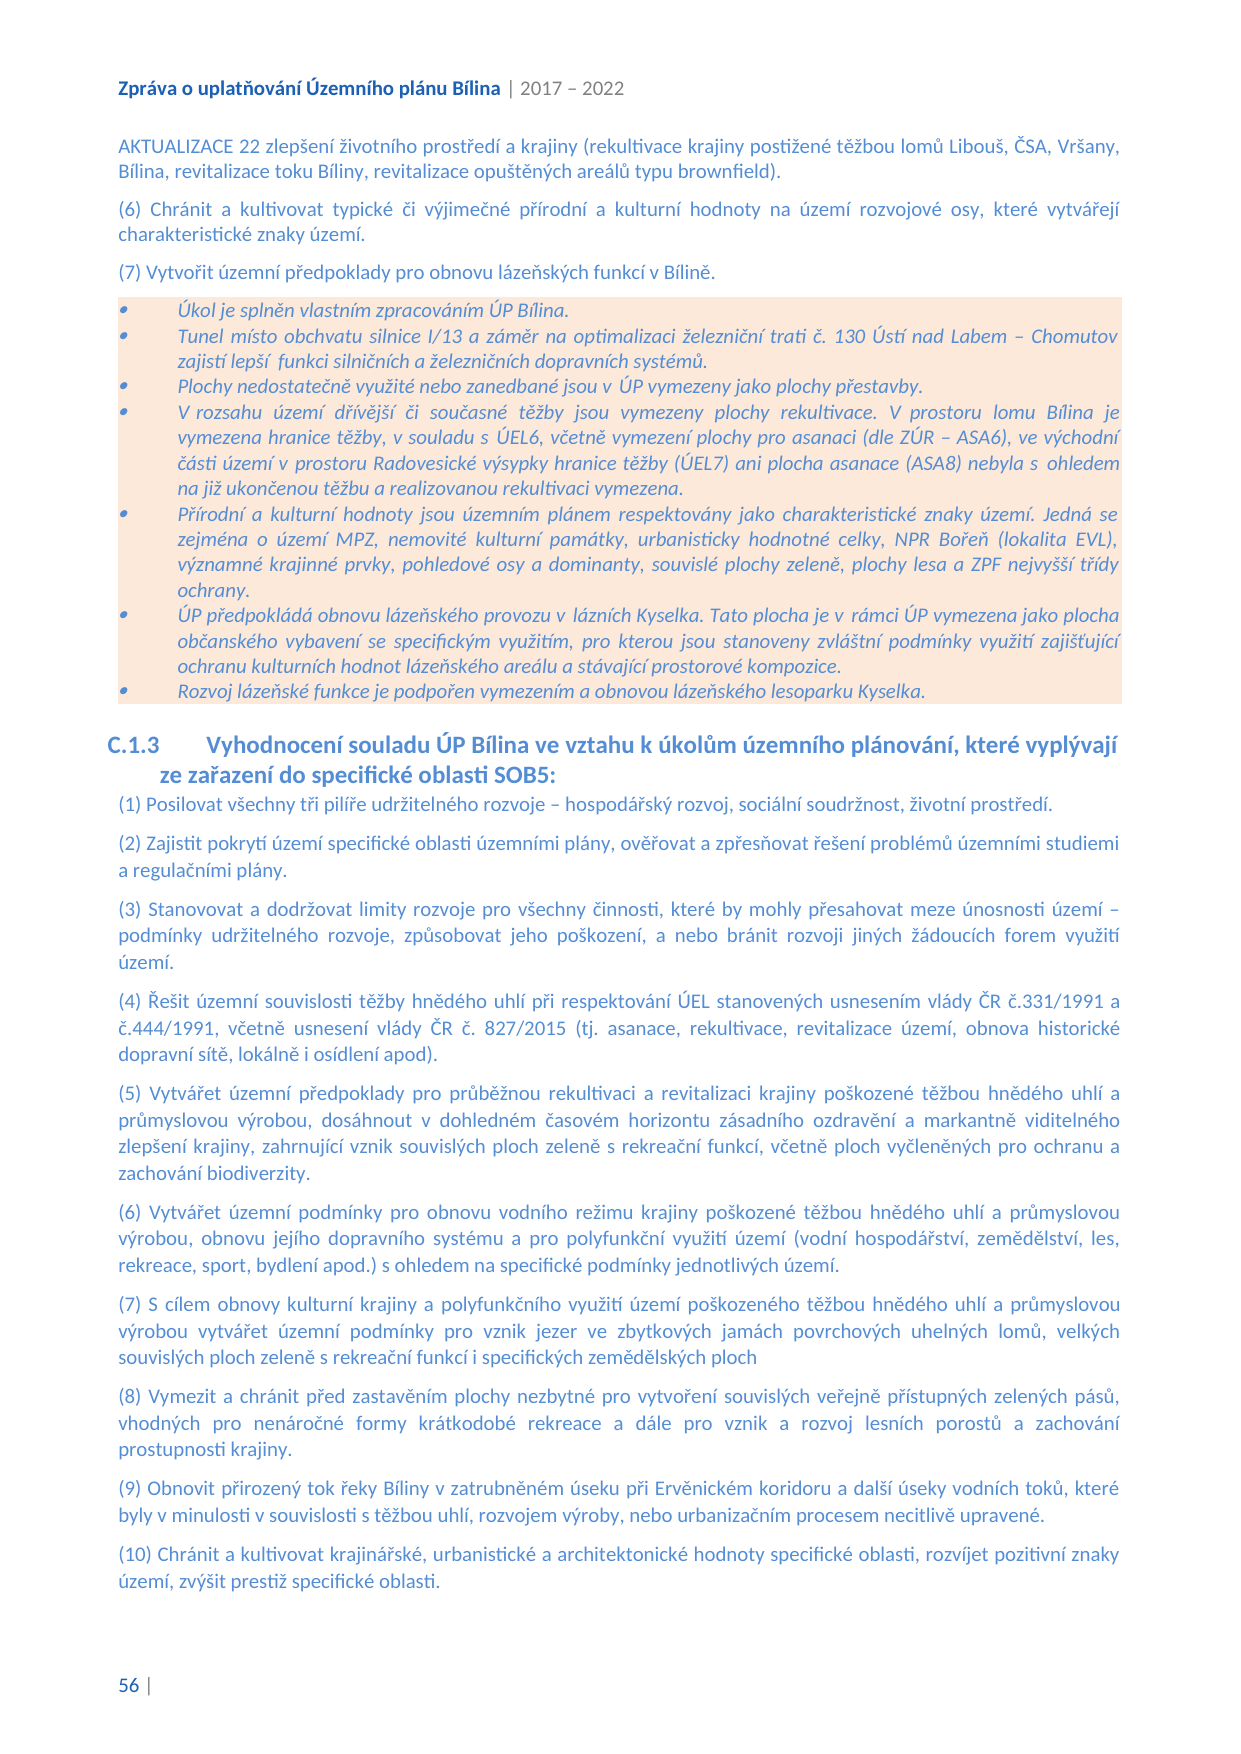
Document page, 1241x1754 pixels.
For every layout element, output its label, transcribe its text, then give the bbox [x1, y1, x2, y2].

text (1) Posilovat všechny tři pilíře udržitelného rozvoje – hospodářský rozvoj, sociální soudržnost, životní prostředí. [118, 790, 1122, 817]
text (5) Vytvářet územní předpoklady pro průběžnou rekultivaci a revitalizaci krajiny poškozené těžbou hnědého uhlí a průmyslovou výrobou, dosáhnout v dohledném časovém horizontu zásadního ozdravění a markantně viditelného zlepšení krajiny, zahrnující vznik souvislých ploch zeleně s rekreační funkcí, včetně ploch vyčleněných pro ochranu a zachování biodiverzity. [118, 1079, 1122, 1186]
text (8) Vymezit a chránit před zastavěním plochy nezbytné pro vytvoření souvislých veřejně přístupných zelených pásů, vhodných pro nenáročné formy krátkodobé rekreace a dále pro vznik a rozvoj lesních porostů a zachování prostupnosti krajiny. [118, 1382, 1122, 1462]
subtitle Vyhodnocení souladu ÚP Bílina ve vztahu k úkolům územního plánování, které vyplývají ze zařazení do specifické oblasti SOB5: [159, 729, 1122, 790]
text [118, 133, 1122, 184]
text (10) Chránit a kultivovat krajinářské, urbanistické a architektonické hodnoty specifické oblasti, rozvíjet pozitivní znaky území, zvýšit prestiž specifické oblasti. [118, 1540, 1122, 1593]
list Plochy nedostatečně využité nebo zanedbané jsou v ÚP vymezeny jako plochy přestavby. [118, 374, 1122, 399]
text (4) Řešit územní souvislosti těžby hnědého uhlí při respektování ÚEL stanovených usnesením vlády ČR č.331/1991 a č.444/1991, včetně usnesení vlády ČR č. 827/2015 (tj. asanace, rekultivace, revitalizace území, obnova historické dopravní sítě, lokálně i osídlení apod). [118, 987, 1122, 1067]
list ÚP předpokládá obnovu lázeňského provozu v lázních Kyselka. Tato plocha je v rámci ÚP vymezena jako plocha občanského vybavení se specifickým využitím, pro kterou jsou stanoveny zvláštní podmínky využití zajišťující ochranu kulturních hodnot lázeňského areálu a stávající prostorové kompozice. [118, 602, 1122, 679]
text (9) Obnovit přirozený tok řeky Bíliny v zatrubněném úseku při Ervěnickém koridoru a další úseky vodních toků, které byly v minulosti v souvislosti s těžbou uhlí, rozvojem výroby, nebo urbanizačním procesem necitlivě upravené. [118, 1474, 1122, 1528]
list Přírodní a kulturní hodnoty jsou územním plánem respektovány jako charakteristické znaky území. Jedná se zejména o území MPZ, nemovité kulturní památky, urbanisticky hodnotné celky, NPR Bořeň (lokalita EVL), významné krajinné prvky, pohledové osy a dominanty, souvislé plochy zeleně, plochy lesa a ZPF nejvyšší třídy ochrany. [118, 501, 1122, 602]
text (2) Zajistit pokrytí území specifické oblasti územními plány, ověřovat a zpřesňovat řešení problémů územními studiemi a regulačními plány. [118, 829, 1122, 882]
text (6) Vytvářet územní podmínky pro obnovu vodního režimu krajiny poškozené těžbou hnědého uhlí a průmyslovou výrobou, obnovu jejího dopravního systému a pro polyfunkční využití území (vodní hospodářství, zemědělství, les, rekreace, sport, bydlení apod.) s ohledem na specifické podmínky jednotlivých území. [118, 1198, 1122, 1278]
text (7) Vytvořit územní předpoklady pro obnovu lázeňských funkcí v Bílině. [118, 259, 1122, 285]
list V rozsahu území dřívější či současné těžby jsou vymezeny plochy rekultivace. V prostoru lomu Bílina je vymezena hranice těžby, v souladu s ÚEL6, včetně vymezení plochy pro asanaci (dle ZÚR – ASA6), ve východní části území v prostoru Radovesické výsypky hranice těžby (ÚEL7) ani plocha asanace (ASA8) nebyla s ohledem na již ukončenou těžbu a realizovanou rekultivaci vymezena. [118, 399, 1122, 501]
list Úkol je splněn vlastním zpracováním ÚP Bílina. [118, 297, 1122, 323]
list Tunel místo obchvatu silnice I/13 a záměr na optimalizaci železniční trati č. 130 Ústí nad Labem – Chomutov zajistí lepší funkci silničních a železničních dopravních systémů. [118, 323, 1122, 374]
text (3) Stanovovat a dodržovat limity rozvoje pro všechny činnosti, které by mohly přesahovat meze únosnosti území – podmínky udržitelného rozvoje, způsobovat jeho poškození, a nebo bránit rozvoji jiných žádoucích forem využití území. [118, 895, 1122, 974]
text (6) Chránit a kultivovat typické či výjimečné přírodní a kulturní hodnoty na území rozvojové osy, které vytvářejí charakteristické znaky území. [118, 196, 1122, 247]
text (7) S cílem obnovy kulturní krajiny a polyfunkčního využití území poškozeného těžbou hnědého uhlí a průmyslovou výrobou vytvářet územní podmínky pro vznik jezer ve zbytkových jamách povrchových uhelných lomů, velkých souvislých ploch zeleně s rekreační funkcí i specifických zemědělských ploch [118, 1290, 1122, 1370]
list Rozvoj lázeňské funkce je podpořen vymezením a obnovou lázeňského lesoparku Kyselka. [118, 679, 1122, 704]
